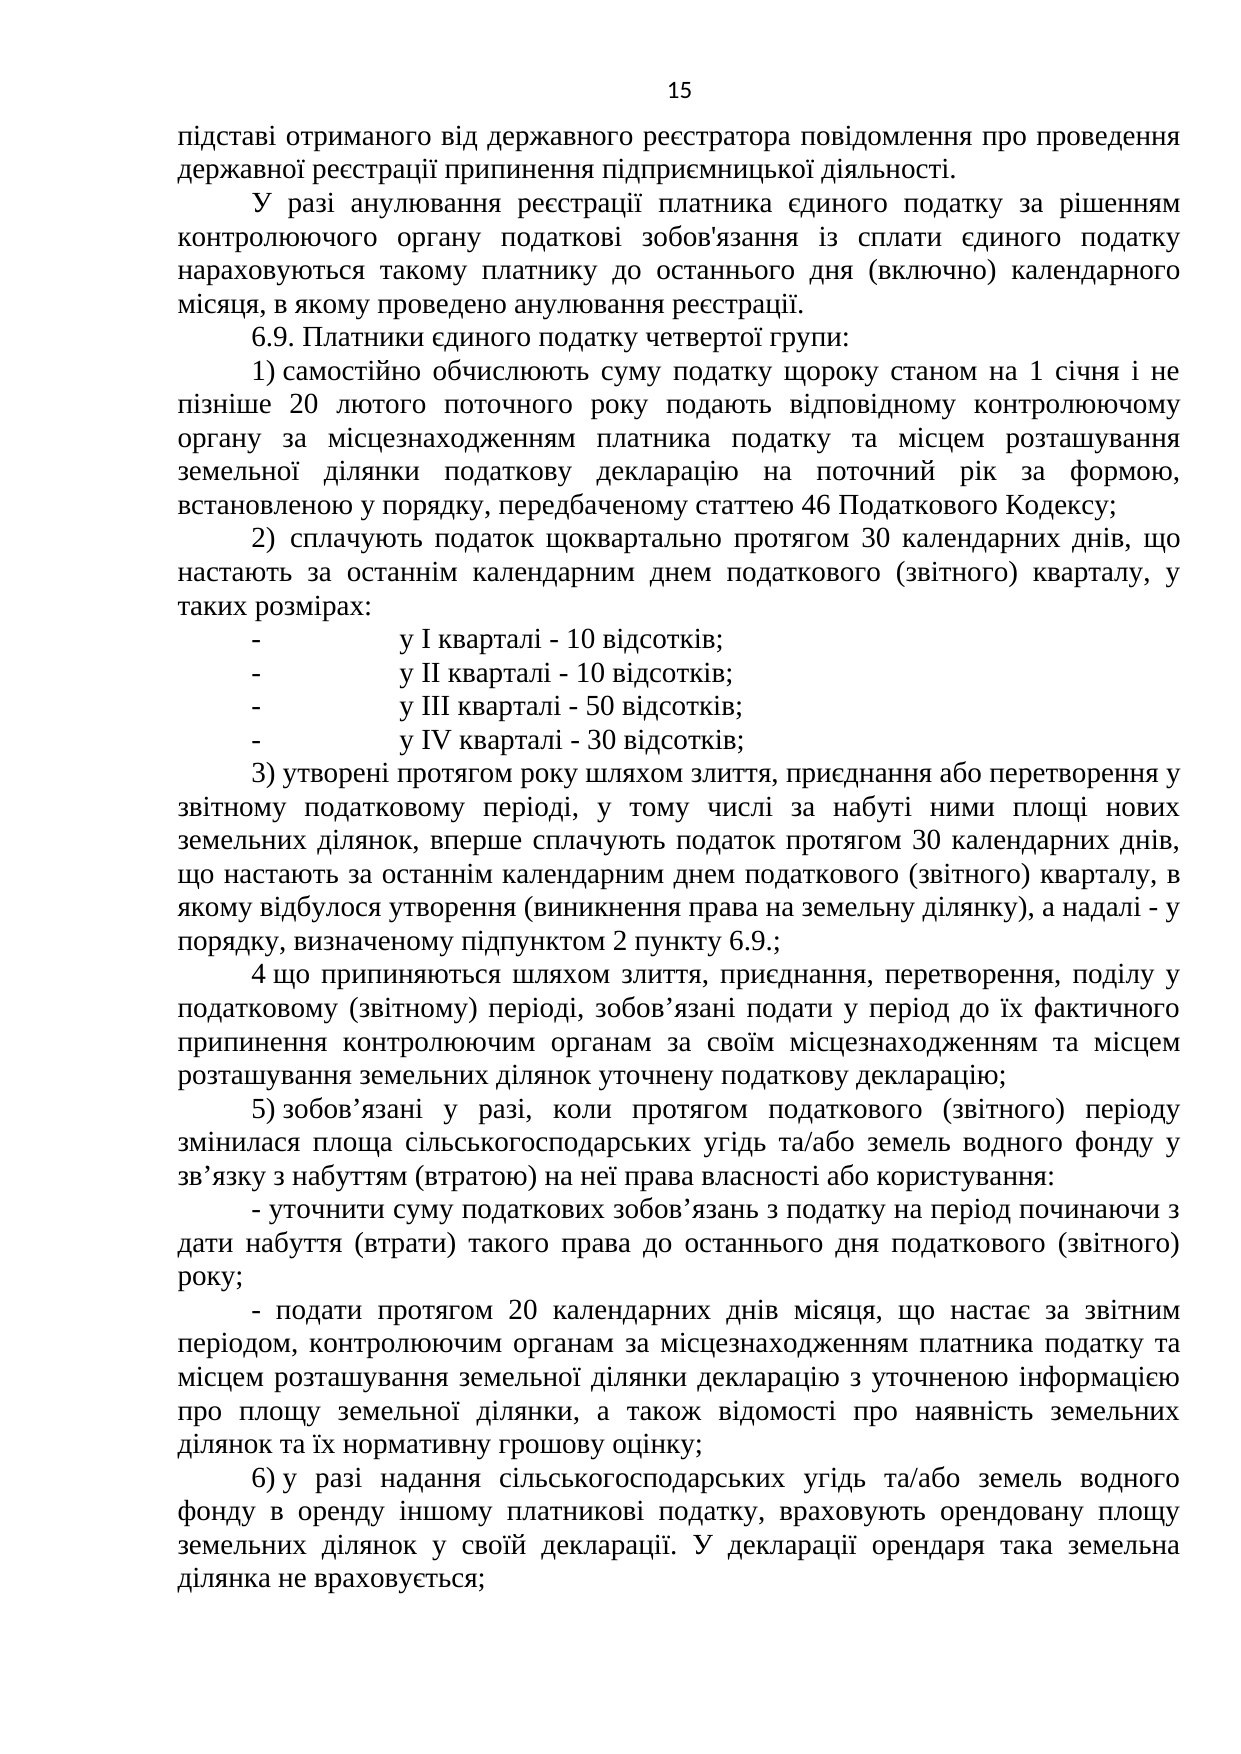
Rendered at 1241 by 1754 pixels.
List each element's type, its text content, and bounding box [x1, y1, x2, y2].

text 5) зобов’язані у разі, коли протягом податкового (звітного) періоду змінилася площа сільськогосподарських угідь та/або земель водного фонду у зв’язку з набуттям (втратою) на неї права власності або користування: [177, 1091, 1181, 1191]
text 6) у разі надання сільськогосподарських угідь та/або земель водного фонду в оренду іншому платникові податку, враховують орендовану площу земельних ділянок у своїй декларації. У декларації орендаря така земельна ділянка не враховується; [177, 1460, 1181, 1594]
text - у IV кварталі - 30 відсотків; [177, 722, 1181, 755]
text - подати протягом 20 календарних днів місяця, що настає за звітним періодом, контролюючим органам за місцезнаходженням платника податку та місцем розташування земельної ділянки декларацію з уточненою інформацією про площу земельної ділянки, а також відомості про наявність земельних ділянок та їх нормативну грошову оцінку; [177, 1292, 1181, 1460]
text 4 що припиняються шляхом злиття, приєднання, перетворення, поділу у податковому (звітному) періоді, зобов’язані подати у період до їх фактичного припинення контролюючим органам за своїм місцезнаходженням та місцем розташування земельних ділянок уточнену податкову декларацію; [177, 957, 1181, 1091]
text 3) утворені протягом року шляхом злиття, приєднання або перетворення у звітному податковому періоді, у тому числі за набуті ними площі нових земельних ділянок, вперше сплачують податок протягом 30 календарних днів, що настають за останнім календарним днем податкового (звітного) кварталу, в якому відбулося утворення (виникнення права на земельну ділянку), а надалі - у порядку, визначеному підпунктом 2 пункту 6.9.; [177, 755, 1181, 957]
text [177, 118, 1181, 185]
text - уточнити суму податкових зобов’язань з податку на період починаючи з дати набуття (втрати) такого права до останнього дня податкового (звітного) року; [177, 1191, 1181, 1292]
text - у I кварталі - 10 відсотків; [177, 621, 1181, 655]
text - у III кварталі - 50 відсотків; [177, 688, 1181, 722]
text 2) сплачують податок щоквартально протягом 30 календарних днів, що настають за останнім календарним днем податкового (звітного) кварталу, у таких розмірах: [177, 521, 1181, 621]
text 1) самостійно обчислюють суму податку щороку станом на 1 січня і не пізніше 20 лютого поточного року подають відповідному контролюючому органу за місцезнаходженням платника податку та місцем розташування земельної ділянки податкову декларацію на поточний рік за формою, встановленою у порядку, передбаченому статтею 46 Податкового Кодексу; [177, 353, 1181, 521]
text У разі анулювання реєстрації платника єдиного податку за рішенням контролюючого органу податкові зобов'язання із сплати єдиного податку нараховуються такому платнику до останнього дня (включно) календарного місяця, в якому проведено анулювання реєстрації. [177, 185, 1181, 319]
text 6.9. Платники єдиного податку четвертої групи: [177, 319, 1181, 353]
text - у II кварталі - 10 відсотків; [177, 655, 1181, 688]
